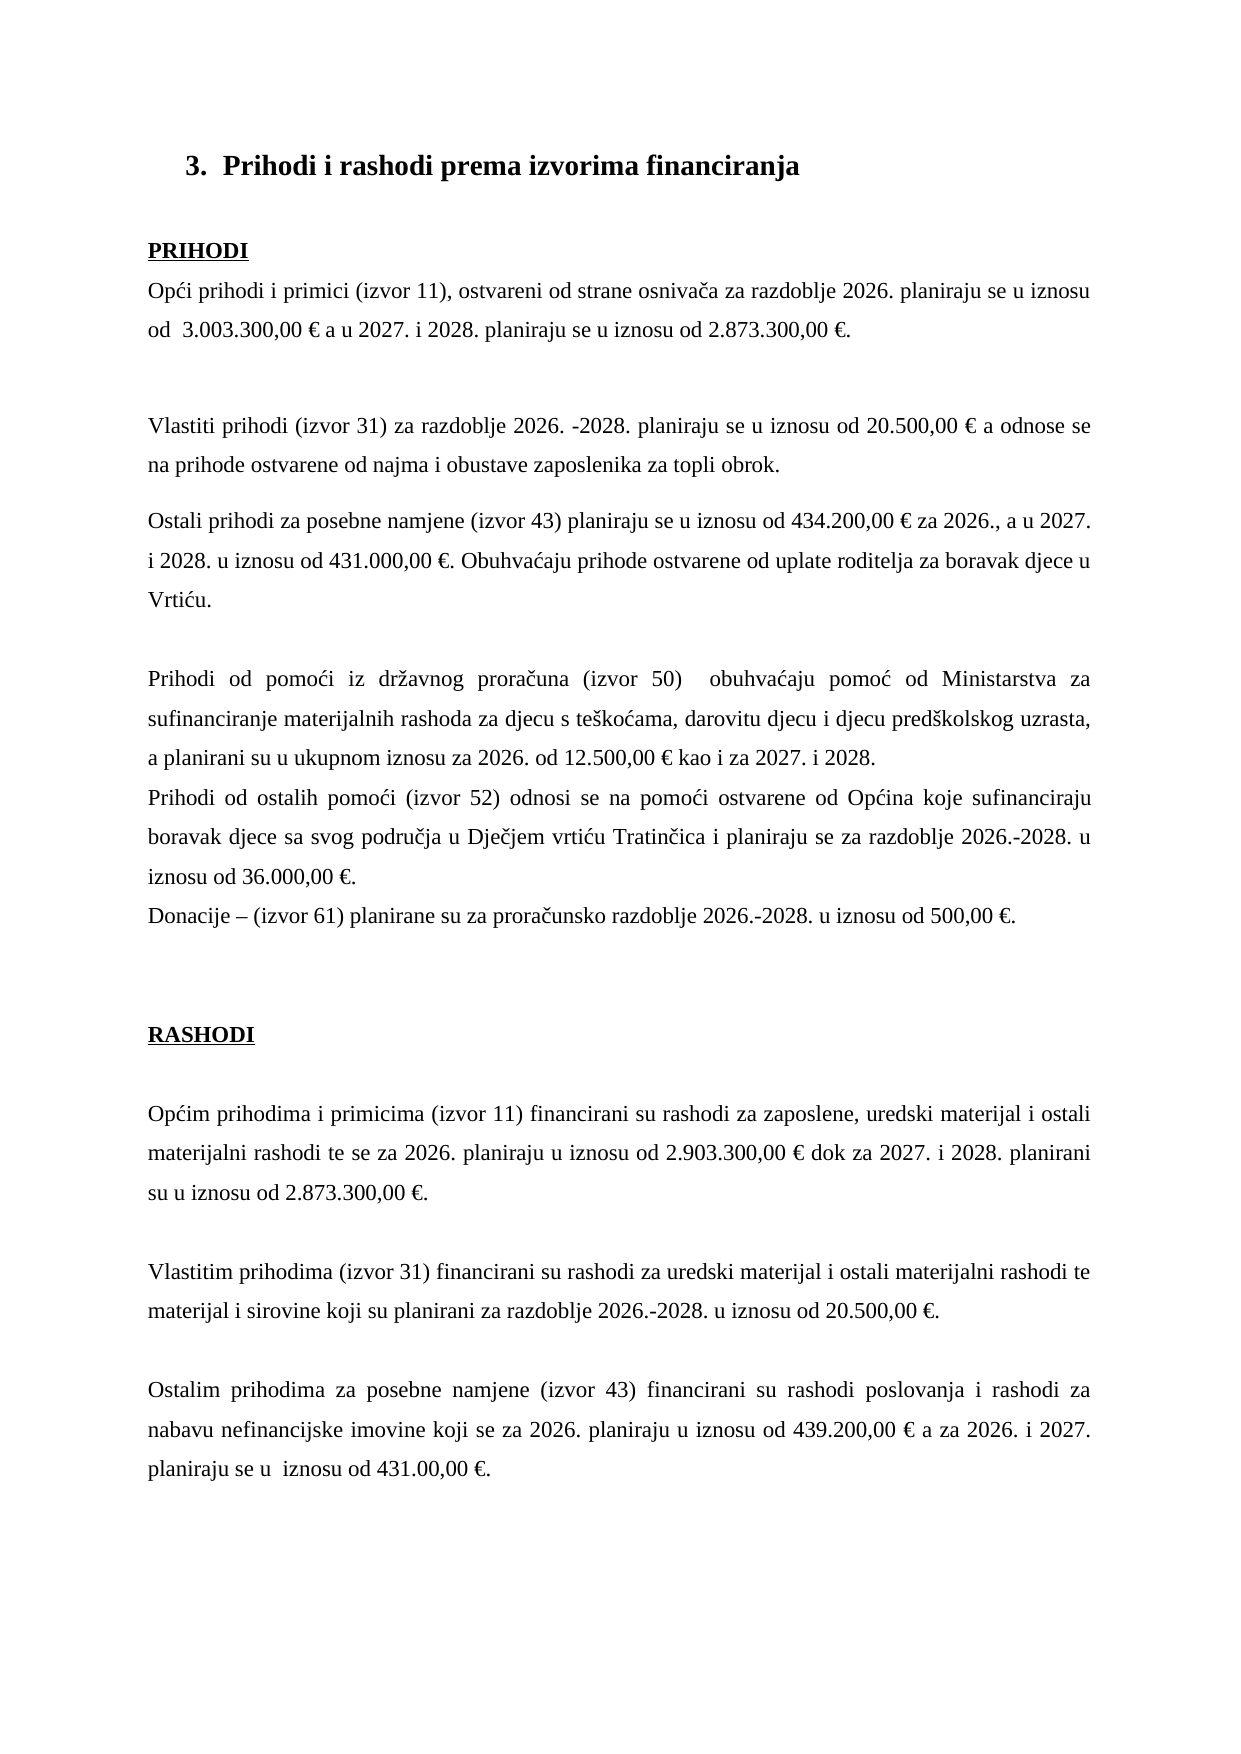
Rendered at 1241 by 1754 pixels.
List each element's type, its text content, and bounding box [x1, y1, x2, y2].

text Ostalim prihodima za posebne namjene (izvor 43) financirani su rashodi poslovanja i rashodi za nabavu nefinancijske imovine koji se za 2026. planiraju u iznosu od 439.200,00 € a za 2026. i 2027. planiraju se u iznosu od 431.00,00 €. [148, 1376, 1093, 1481]
text PRIHODI [148, 237, 1093, 264]
text Ostali prihodi za posebne namjene (izvor 43) planiraju se u iznosu od 434.200,00 € za 2026., a u 2027. i 2028. u iznosu od 431.000,00 €. Obuhvaćaju prihode ostvarene od uplate roditelja za boravak djece u Vrtiću. [148, 508, 1093, 613]
text Prihodi od pomoći iz državnog proračuna (izvor 50) obuhvaćaju pomoć od Ministarstva za sufinanciranje materijalnih rashoda za djecu s teškoćama, darovitu djecu i djecu predškolskog uzrasta, a planirani su u ukupnom iznosu za 2026. od 12.500,00 € kao i za 2027. i 2028. [148, 666, 1093, 771]
text Opći prihodi i primici (izvor 11), ostvareni od strane osnivača za razdoblje 2026. planiraju se u iznosu od 3.003.300,00 € a u 2027. i 2028. planiraju se u iznosu od 2.873.300,00 €. [148, 277, 1093, 343]
text Vlastiti prihodi (izvor 31) za razdoblje 2026. -2028. planiraju se u iznosu od 20.500,00 € a odnose se na prihode ostvarene od najma i obustave zaposlenika za topli obrok. [148, 412, 1093, 478]
text Donacije – (izvor 61) planirane su za proračunsko razdoblje 2026.-2028. u iznosu od 500,00 €. [148, 902, 1093, 929]
text Vlastitim prihodima (izvor 31) financirani su rashodi za uredski materijal i ostali materijalni rashodi te materijal i sirovine koji su planirani za razdoblje 2026.-2028. u iznosu od 20.500,00 €. [148, 1258, 1093, 1323]
text Općim prihodima i primicima (izvor 11) financirani su rashodi za zaposlene, uredski materijal i ostali materijalni rashodi te se za 2026. planiraju u iznosu od 2.903.300,00 € dok za 2027. i 2028. planirani su u iznosu od 2.873.300,00 €. [148, 1100, 1093, 1205]
list Prihodi i rashodi prema izvorima financiranja [185, 148, 1093, 181]
text RASHODI [148, 1021, 1093, 1047]
text Prihodi od ostalih pomoći (izvor 52) odnosi se na pomoći ostvarene od Općina koje sufinanciraju boravak djece sa svog područja u Dječjem vrtiću Tratinčica i planiraju se za razdoblje 2026.-2028. u iznosu od 36.000,00 €. [148, 784, 1093, 889]
